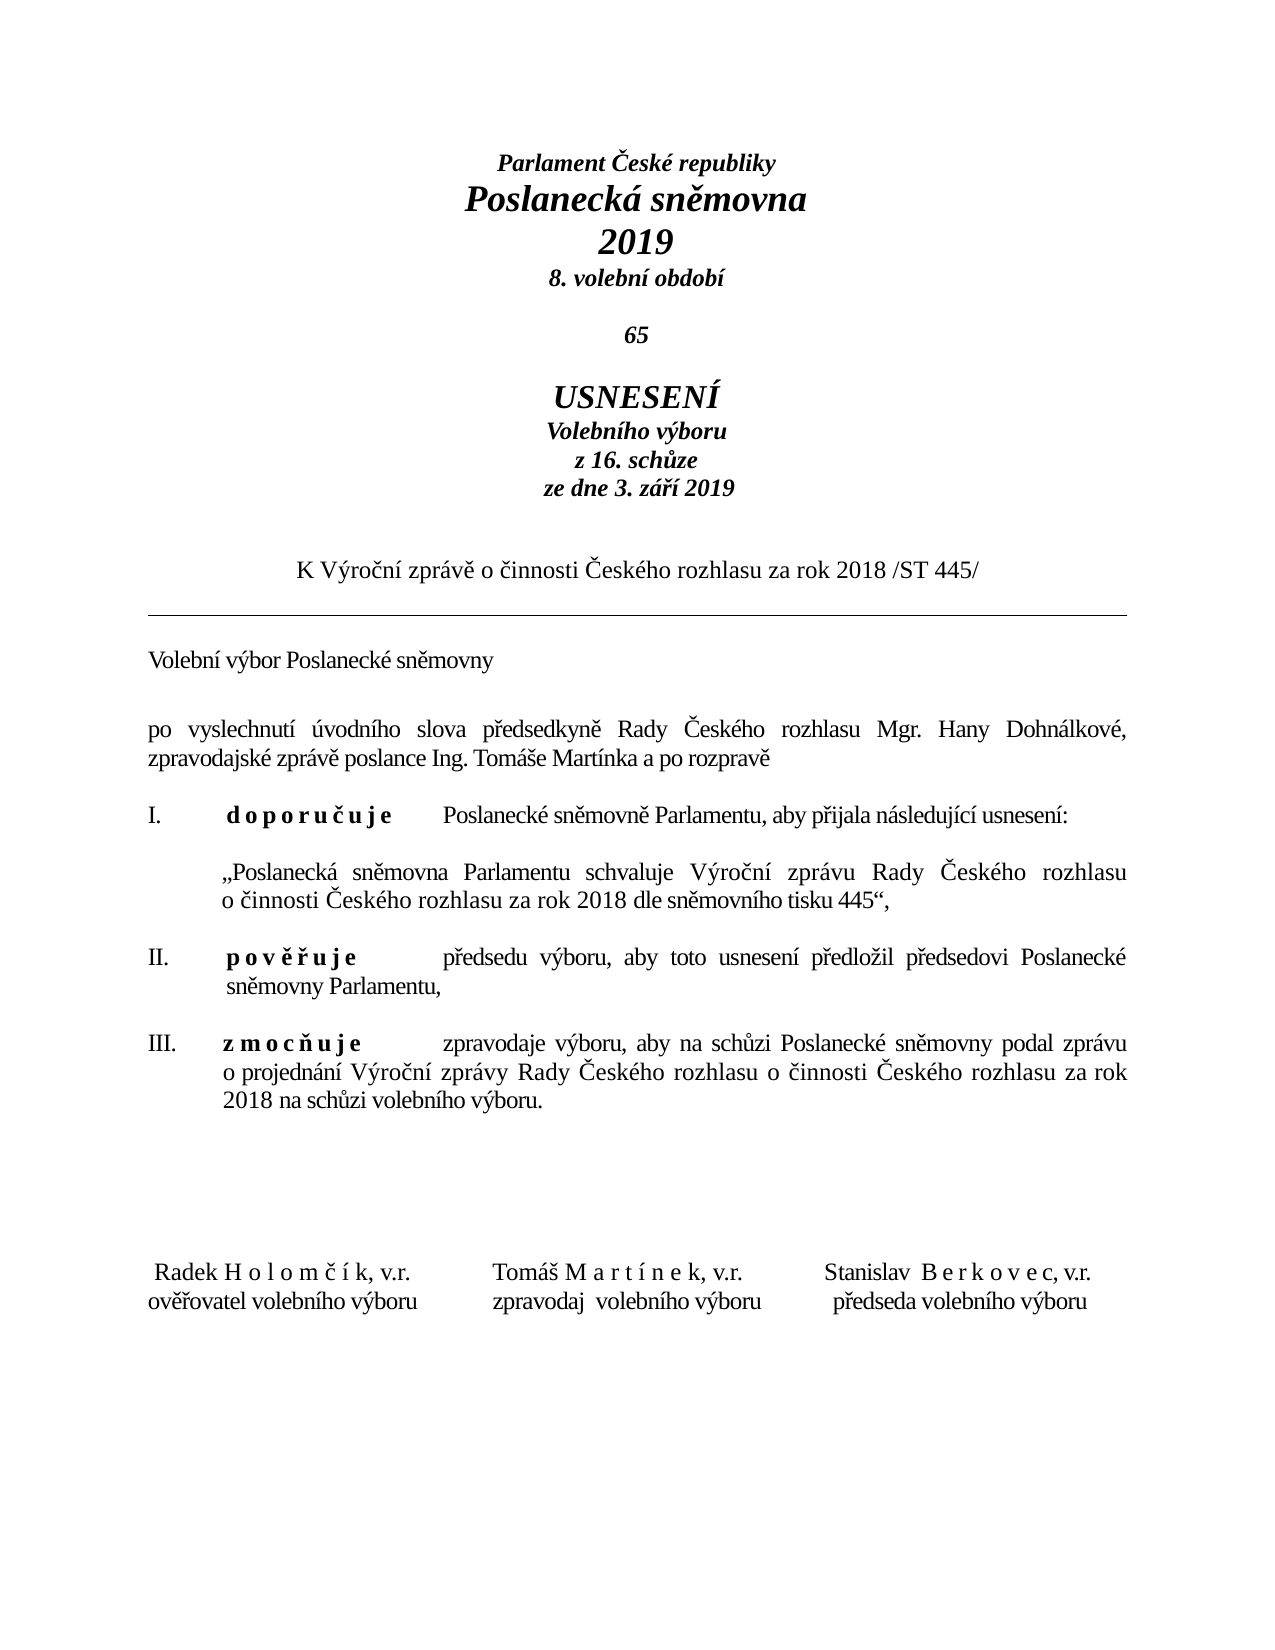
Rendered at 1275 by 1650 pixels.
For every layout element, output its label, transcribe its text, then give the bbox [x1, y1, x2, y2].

text ze dne 3. září 2019 [148, 473, 1127, 502]
text 8. volební období [148, 263, 1127, 291]
text „Poslanecká sněmovna Parlamentu schvaluje Výroční zprávu Rady Českého rozhlasu o činnosti Českého rozhlasu za rok 2018 dle sněmovního tisku 445“, [148, 857, 1127, 914]
text I. d o p o r u č u j e Poslanecké sněmovně Parlamentu, aby přijala následující usnesení: [148, 800, 1127, 829]
text 65 [148, 320, 1127, 349]
text z 16. schůze [148, 445, 1127, 473]
text Volebního výboru [148, 416, 1127, 445]
subtitle K Výroční zprávě o činnosti Českého rozhlasu za rok 2018 /ST 445/ [148, 555, 1127, 584]
text Radek H o l o m č í k, v.r. Tomáš M a r t í n e k, v.r. Stanislav B e r k o v e c, v.r. [148, 1258, 1127, 1287]
text III. z m o c ň u j e zpravodaje výboru, aby na schůzi Poslanecké sněmovny podal zprávu o projednání Výroční zprávy Rady Českého rozhlasu o činnosti Českého rozhlasu za rok 2018 na schůzi volebního výboru. [148, 1029, 1127, 1114]
subtitle USNESENÍ [148, 378, 1127, 416]
text Volební výbor Poslanecké sněmovny [148, 645, 1127, 674]
text po vyslechnutí úvodního slova předsedkyně Rady Českého rozhlasu Mgr. Hany Dohnálkové, zpravodajské zprávě poslance Ing. Tomáše Martínka a po rozpravě [148, 715, 1127, 772]
subtitle Parlament České republiky [148, 148, 1127, 176]
text 2019 [148, 219, 1127, 263]
text ověřovatel volebního výboru zpravodaj volebního výboru předseda volebního výboru [148, 1287, 1127, 1315]
subtitle Poslanecká sněmovna [148, 176, 1127, 219]
text II. p o v ě ř u j e předsedu výboru, aby toto usnesení předložil předsedovi Poslanecké sněmovny Parlamentu, [148, 943, 1127, 1000]
